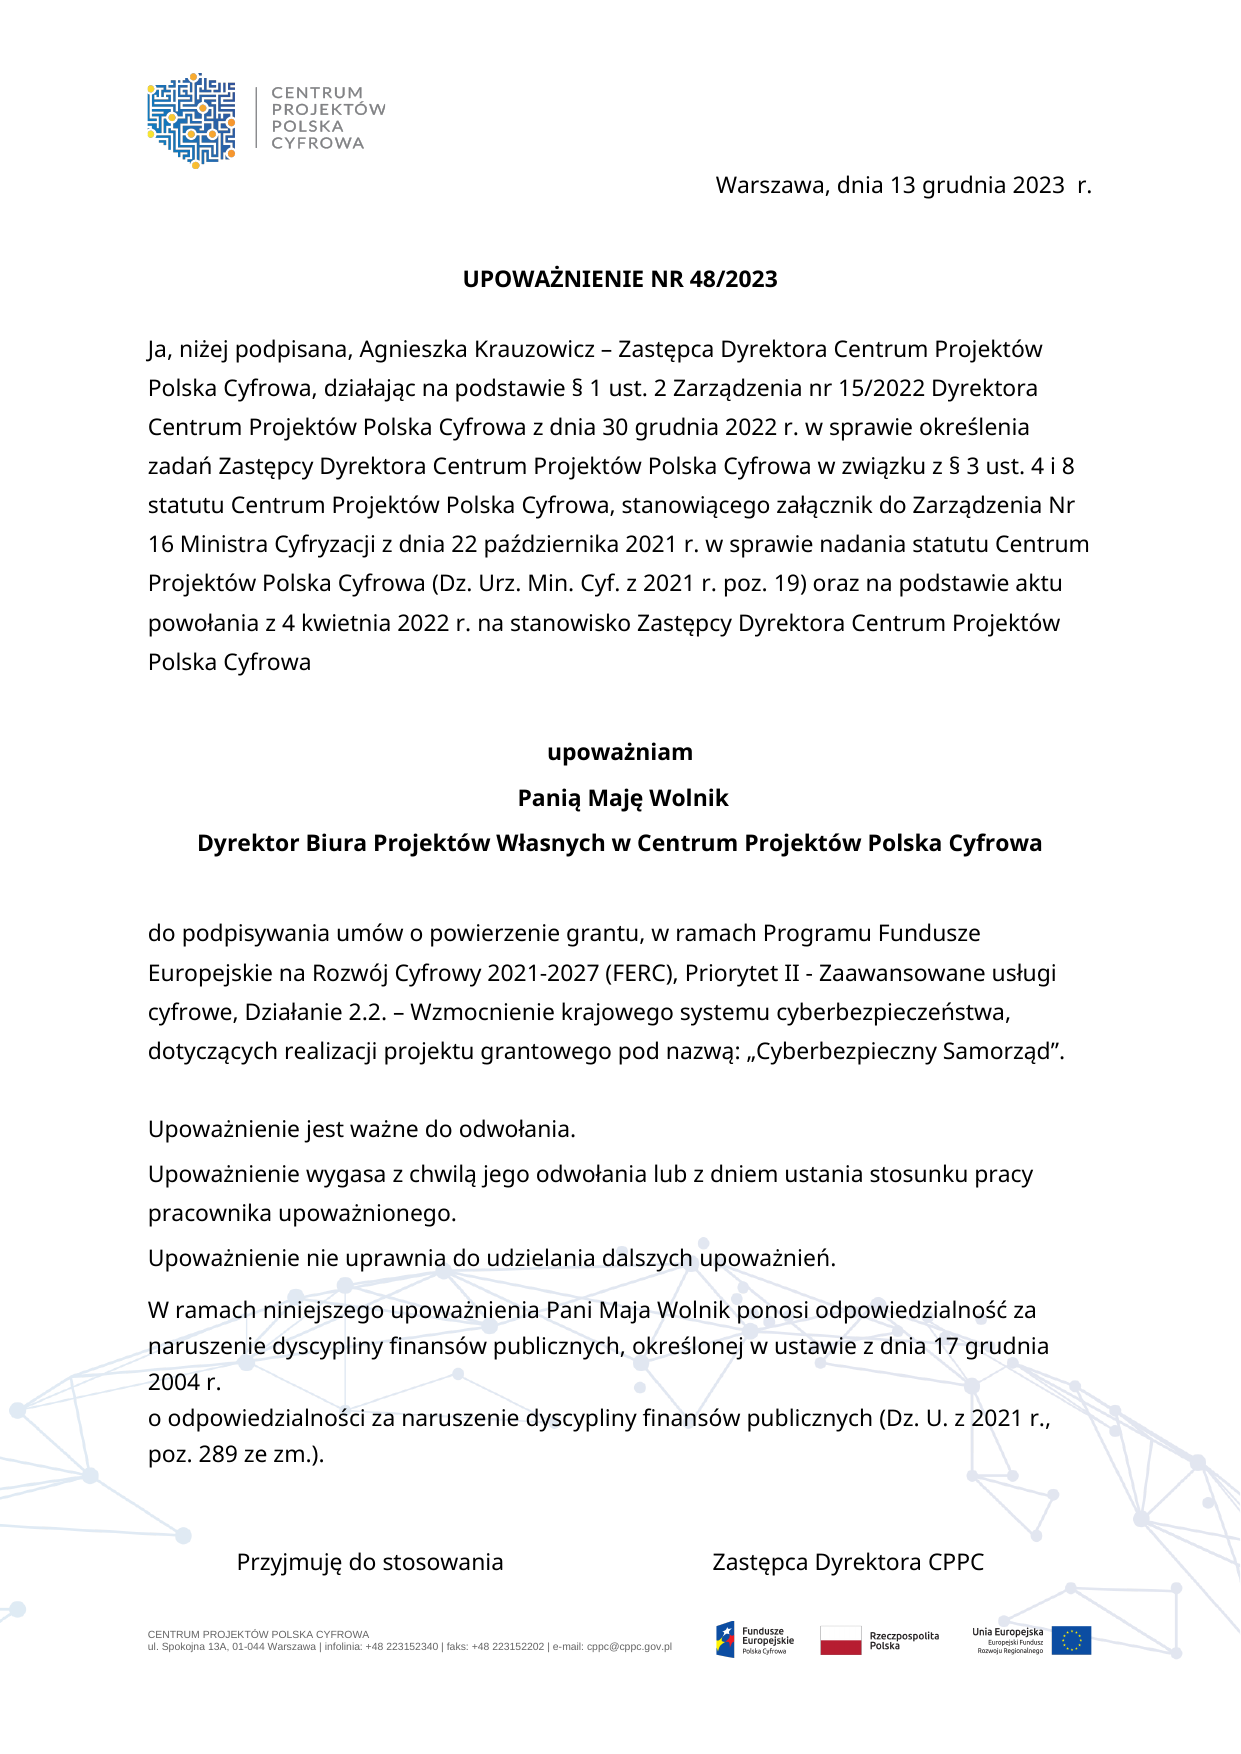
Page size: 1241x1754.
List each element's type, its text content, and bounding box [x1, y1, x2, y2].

text do podpisywania umów o powierzenie grantu, w ramach Programu Fundusze Europejskie na Rozwój Cyfrowy 2021-2027 (FERC), Priorytet II - Zaawansowane usługi cyfrowe, Działanie 2.2. – Wzmocnienie krajowego systemu cyberbezpieczeństwa, dotyczących realizacji projektu grantowego pod nazwą: „Cyberbezpieczny Samorząd”. [148, 917, 1093, 1066]
text Upoważnienie wygasa z chwilą jego odwołania lub z dniem ustania stosunku pracy pracownika upoważnionego. [148, 1158, 1093, 1228]
text Panią Maję Wolnik [148, 781, 1093, 813]
text Upoważnienie nie uprawnia do udzielania dalszych upoważnień. [148, 1242, 1093, 1274]
picture [0, 1237, 1241, 1754]
text Dyrektor Biura Projektów Własnych w Centrum Projektów Polska Cyfrowa [148, 827, 1093, 858]
text upoważniam [148, 736, 1093, 767]
picture [147, 73, 386, 169]
text Ja, niżej podpisana, Agnieszka Krauzowicz – Zastępca Dyrektora Centrum Projektów Polska Cyfrowa, działając na podstawie § 1 ust. 2 Zarządzenia nr 15/2022 Dyrektora Centrum Projektów Polska Cyfrowa z dnia 30 grudnia 2022 r. w sprawie określenia zadań Zastępcy Dyrektora Centrum Projektów Polska Cyfrowa w związku z § 3 ust. 4 i 8 statutu Centrum Projektów Polska Cyfrowa, stanowiącego załącznik do Zarządzenia Nr 16 Ministra Cyfryzacji z dnia 22 października 2021 r. w sprawie nadania statutu Centrum Projektów Polska Cyfrowa (Dz. Urz. Min. Cyf. z 2021 r. poz. 19) oraz na podstawie aktu powołania z 4 kwietnia 2022 r. na stanowisko Zastępcy Dyrektora Centrum Projektów Polska Cyfrowa [148, 333, 1093, 677]
text UPOWAŻNIENIE NR 48/2023 [148, 263, 1093, 294]
table_header Przyjmuję do stosowania Maja Wolnik /zaakceptowane w systemie eDok/ [148, 1546, 593, 1606]
table_header Zastępca Dyrektora CPPC Agnieszka Krauzowicz /podpisano elektronicznie/ [593, 1546, 1039, 1606]
text Warszawa, dnia 13 grudnia 2023 r. [148, 169, 1093, 200]
text Upoważnienie jest ważne do odwołania. [148, 1113, 1093, 1144]
text W ramach niniejszego upoważnienia Pani Maja Wolnik ponosi odpowiedzialność za naruszenie dyscypliny finansów publicznych, określonej w ustawie z dnia 17 grudnia 2004 r. o odpowiedzialności za naruszenie dyscypliny finansów publicznych (Dz. U. z 2021 r., poz. 289 ze zm.). [148, 1294, 1093, 1469]
